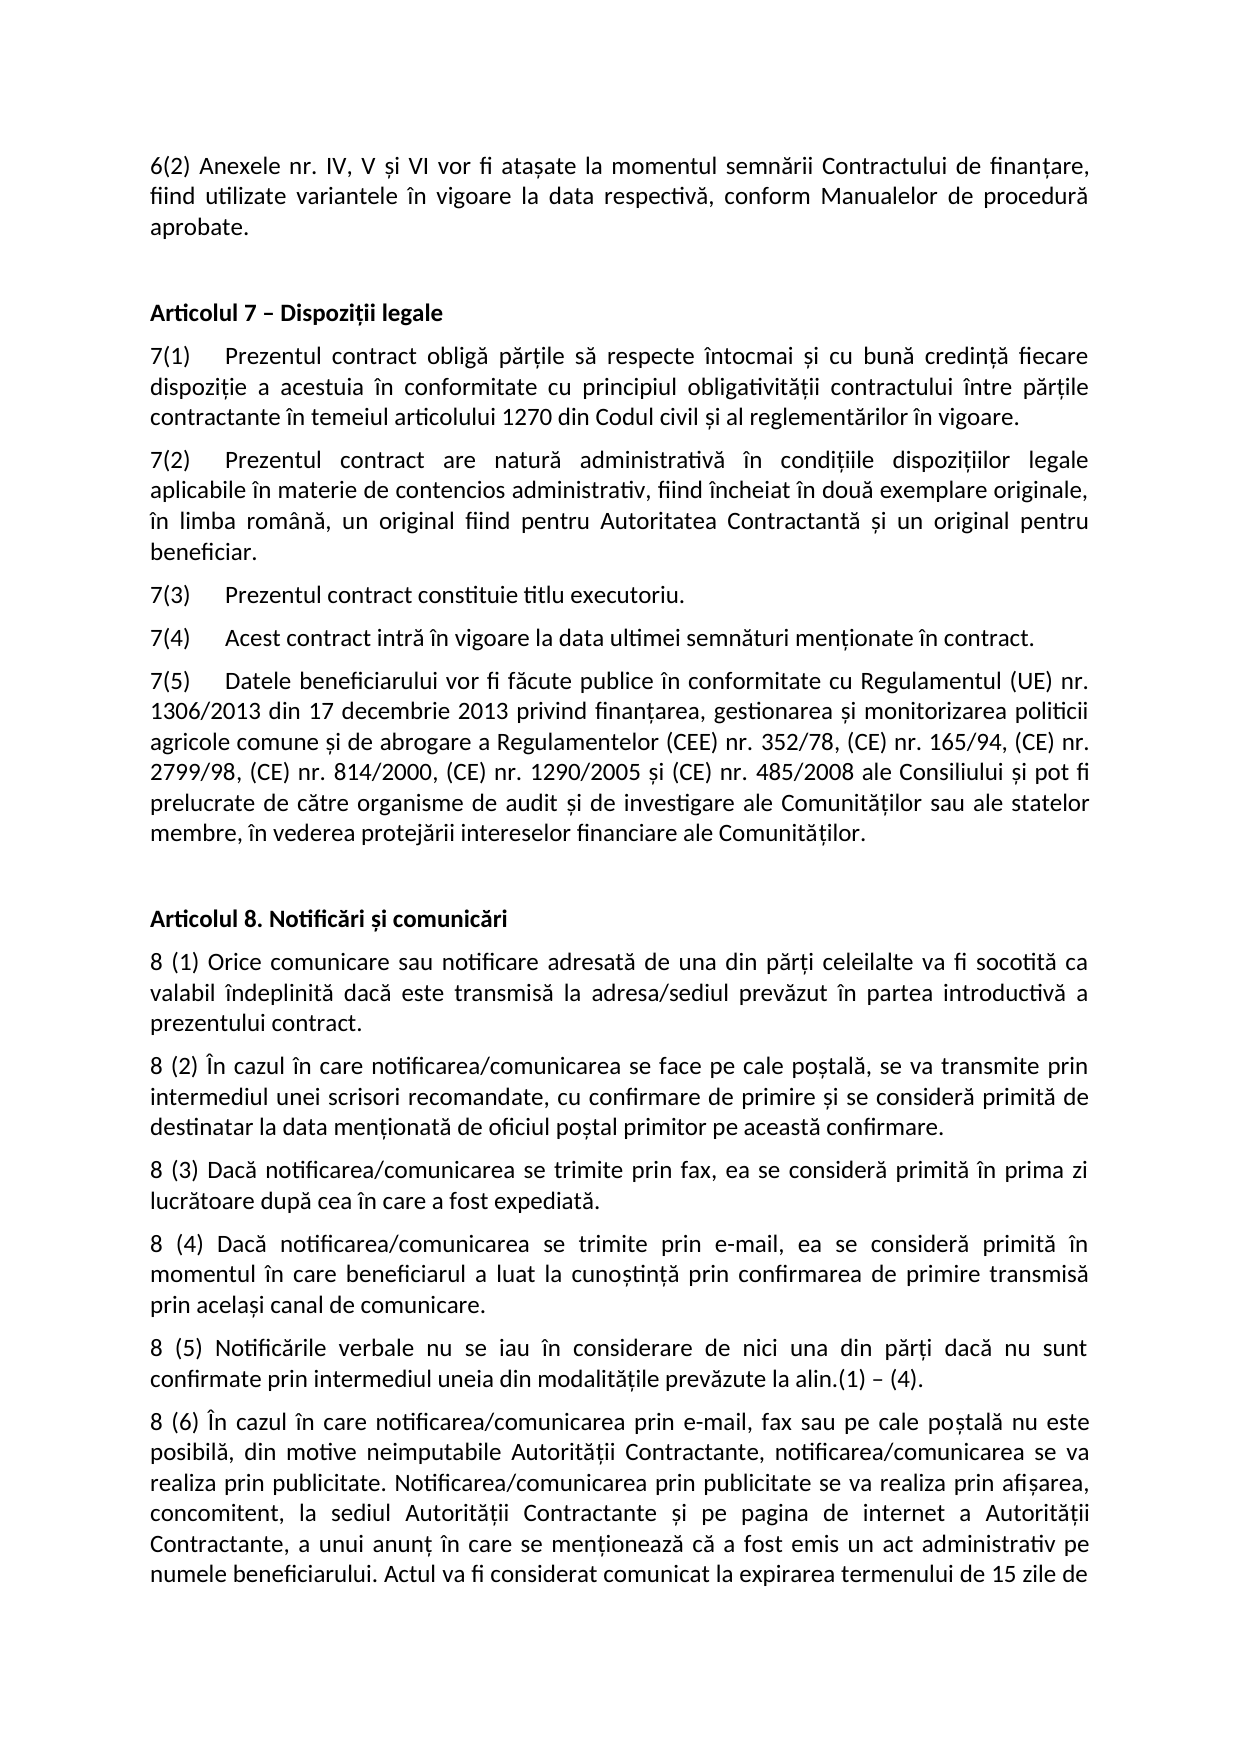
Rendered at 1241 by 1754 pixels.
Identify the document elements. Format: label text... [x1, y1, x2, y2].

text Articolul 8. Notificări şi comunicări [150, 903, 1090, 934]
text 8 (4) Dacă notificarea/comunicarea se trimite prin e-mail, ea se consideră primită în momentul în care beneficiarul a luat la cunoștință prin confirmarea de primire transmisă prin același canal de comunicare. [150, 1228, 1090, 1320]
text 7(2) Prezentul contract are natură administrativă în condiţiile dispoziţiilor legale aplicabile în materie de contencios administrativ, fiind încheiat în două exemplare originale, în limba română, un original fiind pentru Autoritatea Contractantă şi un original pentru beneficiar. [150, 444, 1090, 566]
text 8 (3) Dacă notificarea/comunicarea se trimite prin fax, ea se consideră primită în prima zi lucrătoare după cea în care a fost expediată. [150, 1154, 1090, 1216]
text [150, 1406, 1090, 1589]
text 7(4) Acest contract intră în vigoare la data ultimei semnături menţionate în contract. [150, 622, 1090, 652]
text 7(3) Prezentul contract constituie titlu executoriu. [150, 579, 1090, 609]
text 8 (1) Orice comunicare sau notificare adresată de una din părţi celeilalte va fi socotită ca valabil îndeplinită dacă este transmisă la adresa/sediul prevăzut în partea introductivă a prezentului contract. [150, 946, 1090, 1038]
text 8 (5) Notificările verbale nu se iau în considerare de nici una din părţi dacă nu sunt confirmate prin intermediul uneia din modalităţile prevăzute la alin.(1) – (4). [150, 1332, 1090, 1393]
text 7(5) Datele beneficiarului vor fi făcute publice în conformitate cu Regulamentul (UE) nr. 1306/2013 din 17 decembrie 2013 privind finanţarea, gestionarea şi monitorizarea politicii agricole comune şi de abrogare a Regulamentelor (CEE) nr. 352/78, (CE) nr. 165/94, (CE) nr. 2799/98, (CE) nr. 814/2000, (CE) nr. 1290/2005 şi (CE) nr. 485/2008 ale Consiliului şi pot fi prelucrate de către organisme de audit și de investigare ale Comunităților sau ale statelor membre, în vederea protejării intereselor financiare ale Comunităților. [150, 665, 1090, 848]
text 7(1) Prezentul contract obligă părţile să respecte întocmai şi cu bună credinţă fiecare dispoziţie a acestuia în conformitate cu principiul obligativităţii contractului între părţile contractante în temeiul articolului 1270 din Codul civil și al reglementărilor în vigoare. [150, 340, 1090, 432]
text 8 (2) În cazul în care notificarea/comunicarea se face pe cale poştală, se va transmite prin intermediul unei scrisori recomandate, cu confirmare de primire şi se consideră primită de destinatar la data menţionată de oficiul poştal primitor pe această confirmare. [150, 1051, 1090, 1142]
text Articolul 7 – Dispoziții legale [150, 297, 1090, 328]
text 6(2) Anexele nr. IV, V și VI vor fi atașate la momentul semnării Contractului de finanțare, fiind utilizate variantele în vigoare la data respectivă, conform Manualelor de procedură aprobate. [150, 150, 1090, 242]
